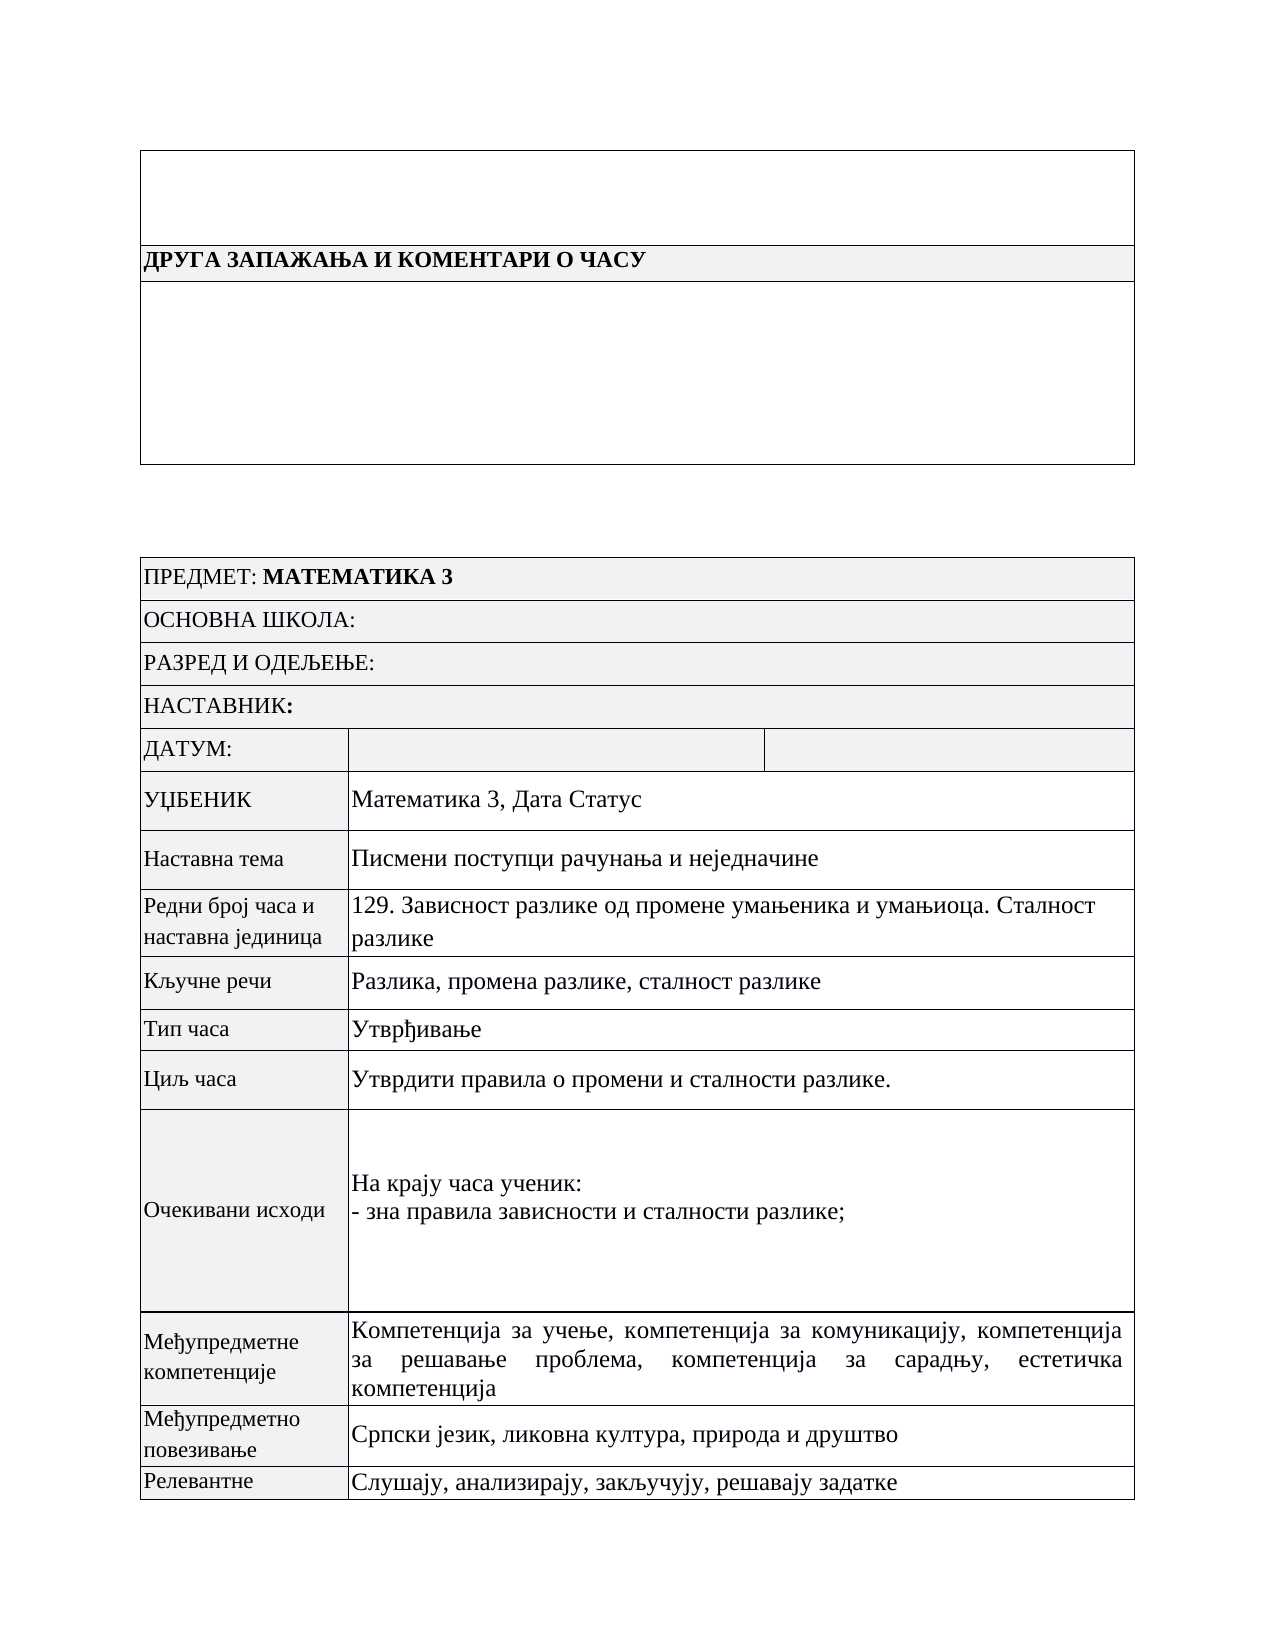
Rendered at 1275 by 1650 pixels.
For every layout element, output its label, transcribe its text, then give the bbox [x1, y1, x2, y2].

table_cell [349, 1467, 1134, 1499]
table_cell ДРУГА ЗАПАЖАЊА И КОМЕНТАРИ О ЧАСУ [141, 246, 1134, 281]
table_cell 129. Зависност разлике од промене умањеника и умањиоца. Сталност разлике [349, 890, 1134, 956]
table_cell [141, 282, 1134, 463]
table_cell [141, 1467, 348, 1499]
table_cell Кључне речи [141, 957, 348, 1009]
table_cell Наставна тема [141, 831, 348, 889]
table_cell Очекивани исходи [141, 1110, 348, 1311]
table_cell Редни број часа и наставна јединица [141, 890, 348, 956]
table_cell ОСНОВНА ШКОЛА: [141, 601, 1134, 642]
table_cell Утврдити правила о промени и сталности разлике. [349, 1051, 1134, 1109]
table_cell [349, 729, 764, 771]
table_cell На крају часа ученик: - зна правила зависности и сталности разлике; [349, 1110, 1134, 1311]
table_cell Српски језик, ликовна култура, природа и друштво [349, 1406, 1134, 1466]
table_cell [141, 151, 1134, 245]
table_header ПРЕДМЕТ: МАТЕМАТИКА 3 [141, 558, 1134, 599]
table_cell [765, 729, 1134, 771]
table_cell УЏБЕНИК [141, 772, 348, 830]
table_cell РАЗРЕД И ОДЕЉЕЊЕ: [141, 643, 1134, 685]
table_cell Међупредметне компетенције [141, 1313, 348, 1404]
table_cell Циљ часа [141, 1051, 348, 1109]
table_cell Писмени поступци рачунања и неједначине [349, 831, 1134, 889]
table_cell Тип часа [141, 1010, 348, 1050]
table_cell Разлика, промена разлике, cталност разлике [349, 957, 1134, 1009]
table_cell Компетенција за учење, компетенција за комуникацију, компетенција за решавање проблема, компетенција за сарадњу, естетичка компетенција [349, 1313, 1134, 1404]
table_cell Утврђивање [349, 1010, 1134, 1050]
table_cell Mатематика 3, Дата Статус [349, 772, 1134, 830]
table_cell ДАТУМ: [141, 729, 348, 771]
table_cell НАСТАВНИК: [141, 686, 1134, 728]
table_cell Међупредметно повезивање [141, 1406, 348, 1466]
